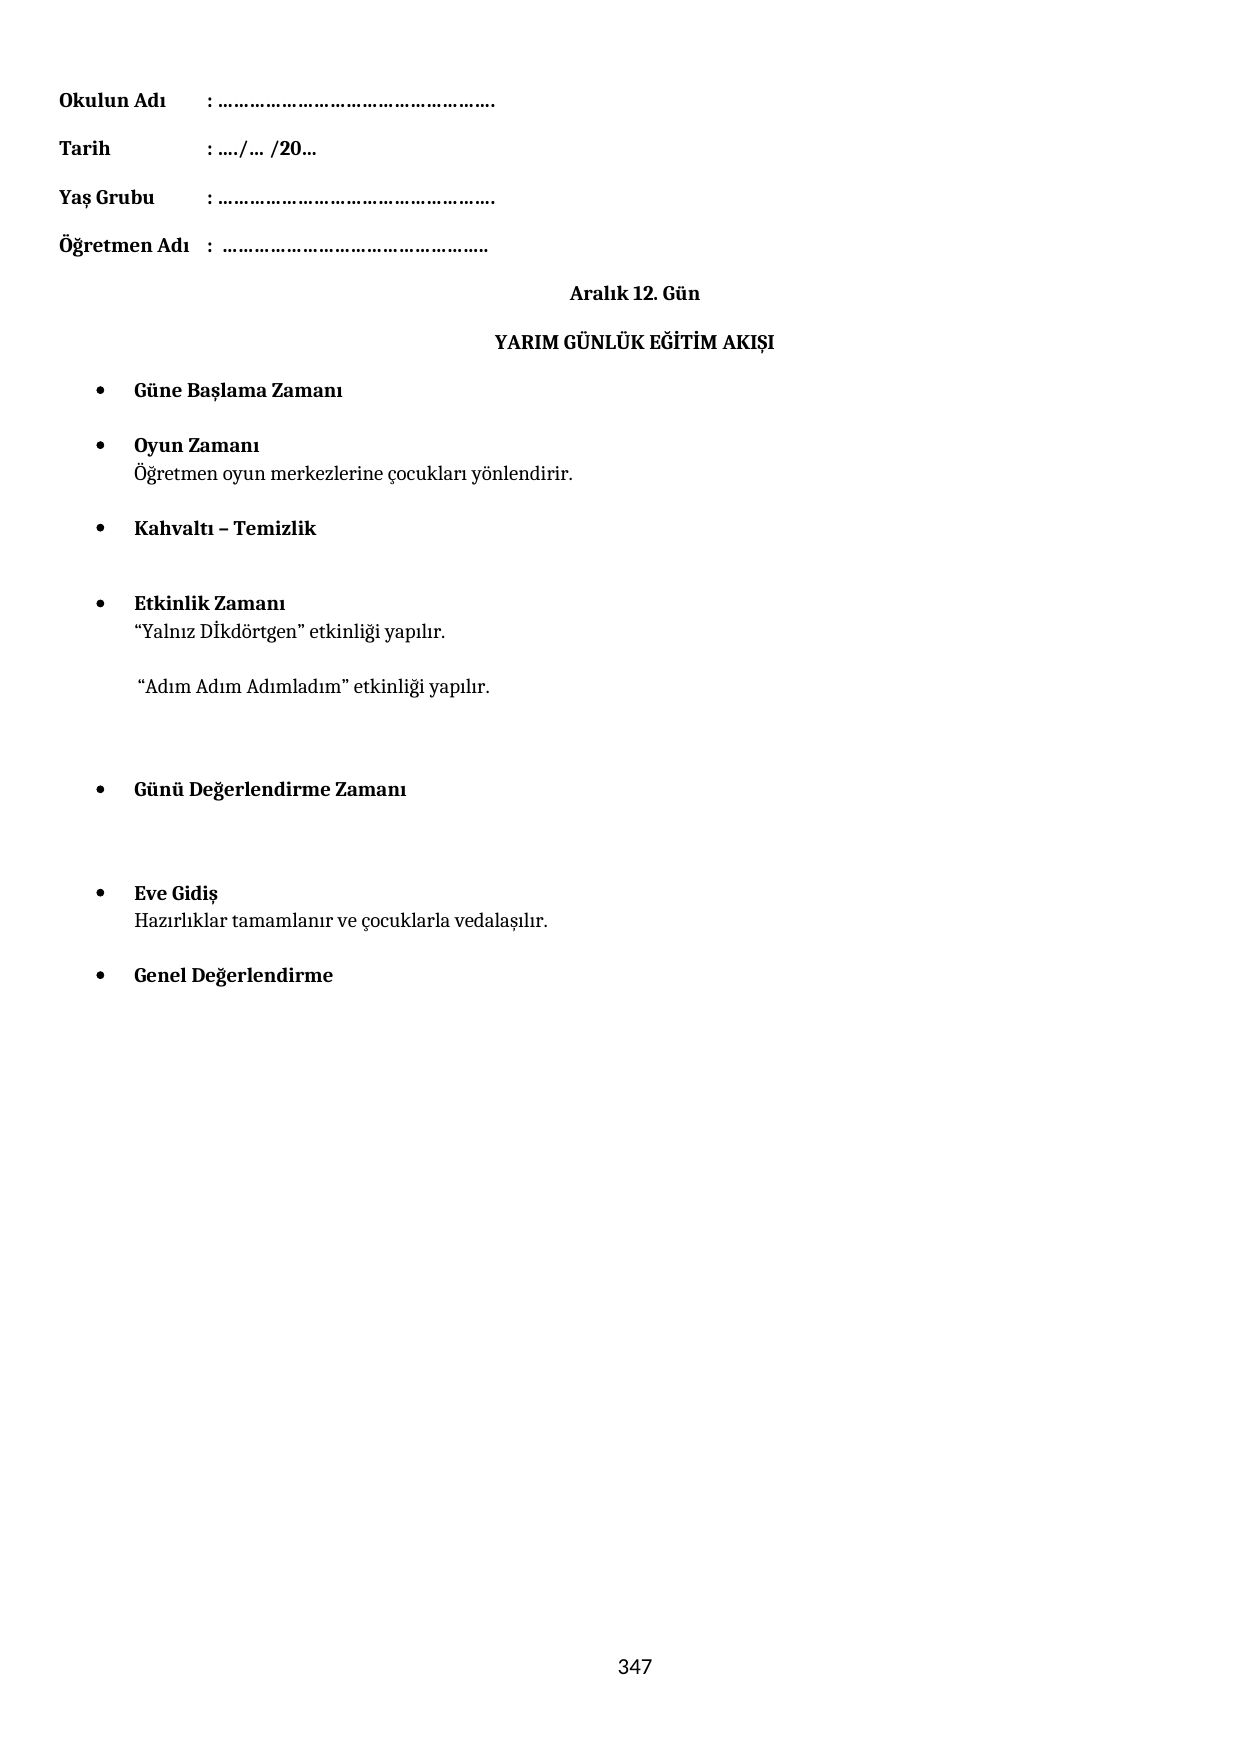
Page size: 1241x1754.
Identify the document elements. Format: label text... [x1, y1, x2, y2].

list Eve Gidiş [97, 881, 1211, 905]
list Güne Başlama Zamanı [97, 379, 1211, 403]
text Tarih : …./… /20… [59, 137, 1211, 161]
text YARIM GÜNLÜK EĞİTİM AKIŞI [59, 330, 1211, 354]
list Hazırlıklar tamamlanır ve çocuklarla vedalaşılır. [134, 909, 1211, 933]
text Okulun Adı : ……………………………………………. [59, 89, 1211, 113]
list Kahvaltı – Temizlik [97, 516, 1211, 540]
list Oyun Zamanı [97, 434, 1211, 458]
list Etkinlik Zamanı [97, 592, 1211, 616]
text “Adım Adım Adımladım” etkinliği yapılır. [59, 674, 1211, 698]
list Günü Değerlendirme Zamanı [97, 778, 1211, 802]
text Öğretmen Adı : ………………………………………….. [59, 234, 1211, 258]
text “Yalnız Dİkdörtgen” etkinliği yapılır. [134, 619, 1211, 643]
text Aralık 12. Gün [59, 282, 1211, 306]
text Öğretmen oyun merkezlerine çocukları yönlendirir. [134, 461, 1211, 485]
list Genel Değerlendirme [97, 964, 1211, 988]
text Yaş Grubu : ……………………………………………. [59, 185, 1211, 209]
